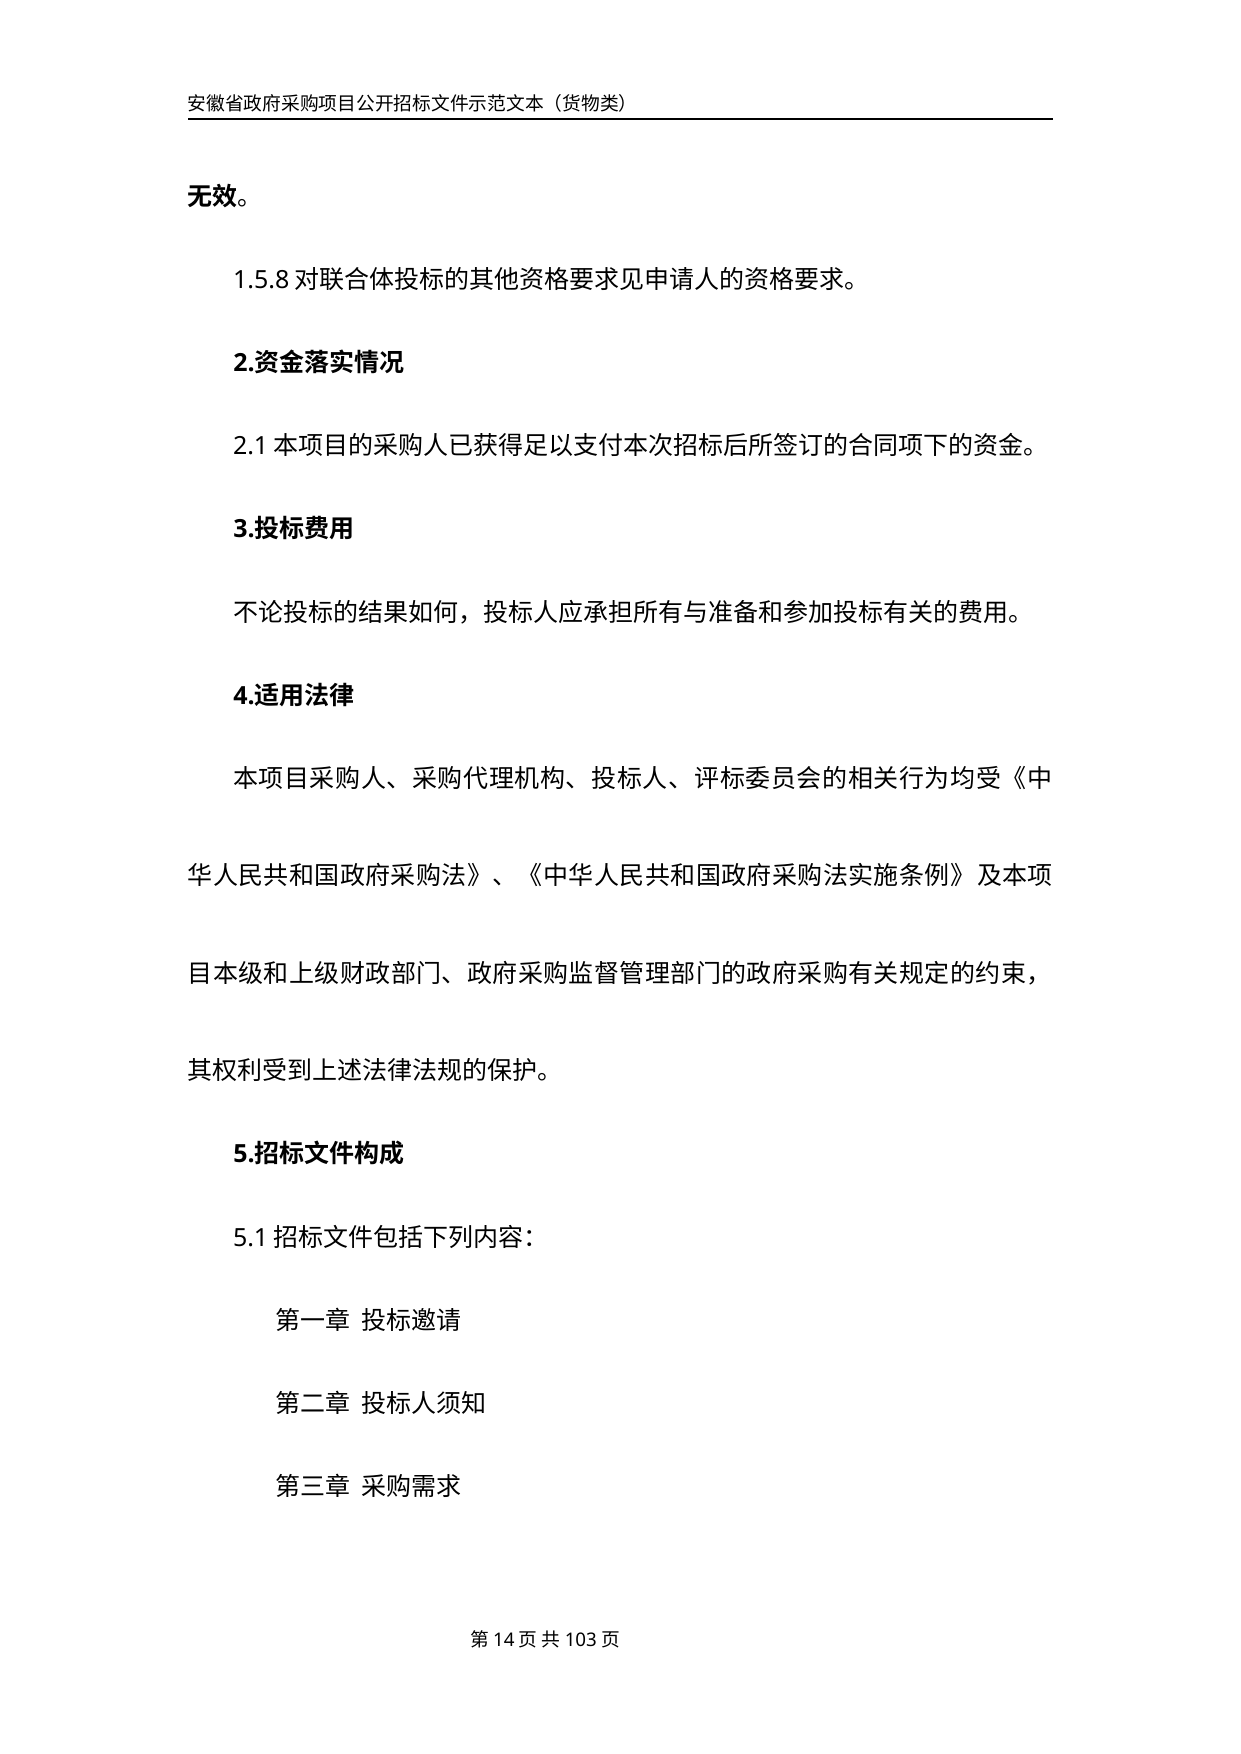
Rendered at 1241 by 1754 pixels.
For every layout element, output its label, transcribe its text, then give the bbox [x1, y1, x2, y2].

text 4.适用法律 [187, 661, 1053, 726]
text 3.投标费用 [187, 494, 1053, 559]
text 2.1本项目的采购人已获得足以支付本次招标后所签订的合同项下的资金。 [187, 411, 1053, 476]
text 5.1招标文件包括下列内容： [187, 1203, 1053, 1268]
text 5.招标文件构成 [187, 1119, 1053, 1184]
text 第一章 投标邀请 [187, 1286, 1053, 1351]
text 2.资金落实情况 [187, 328, 1053, 393]
text 不论投标的结果如何，投标人应承担所有与准备和参加投标有关的费用。 [187, 578, 1053, 643]
text 本项目采购人、采购代理机构、投标人、评标委员会的相关行为均受《中华人民共和国政府采购法》、《中华人民共和国政府采购法实施条例》及本项目本级和上级财政部门、政府采购监督管理部门的政府采购有关规定的约束，其权利受到上述法律法规的保护。 [187, 744, 1053, 1101]
text 1.5.8对联合体投标的其他资格要求见申请人的资格要求。 [187, 245, 1053, 310]
text 第二章 投标人须知 [187, 1369, 1053, 1434]
text 第三章 采购需求 [187, 1452, 1053, 1517]
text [187, 162, 1053, 227]
